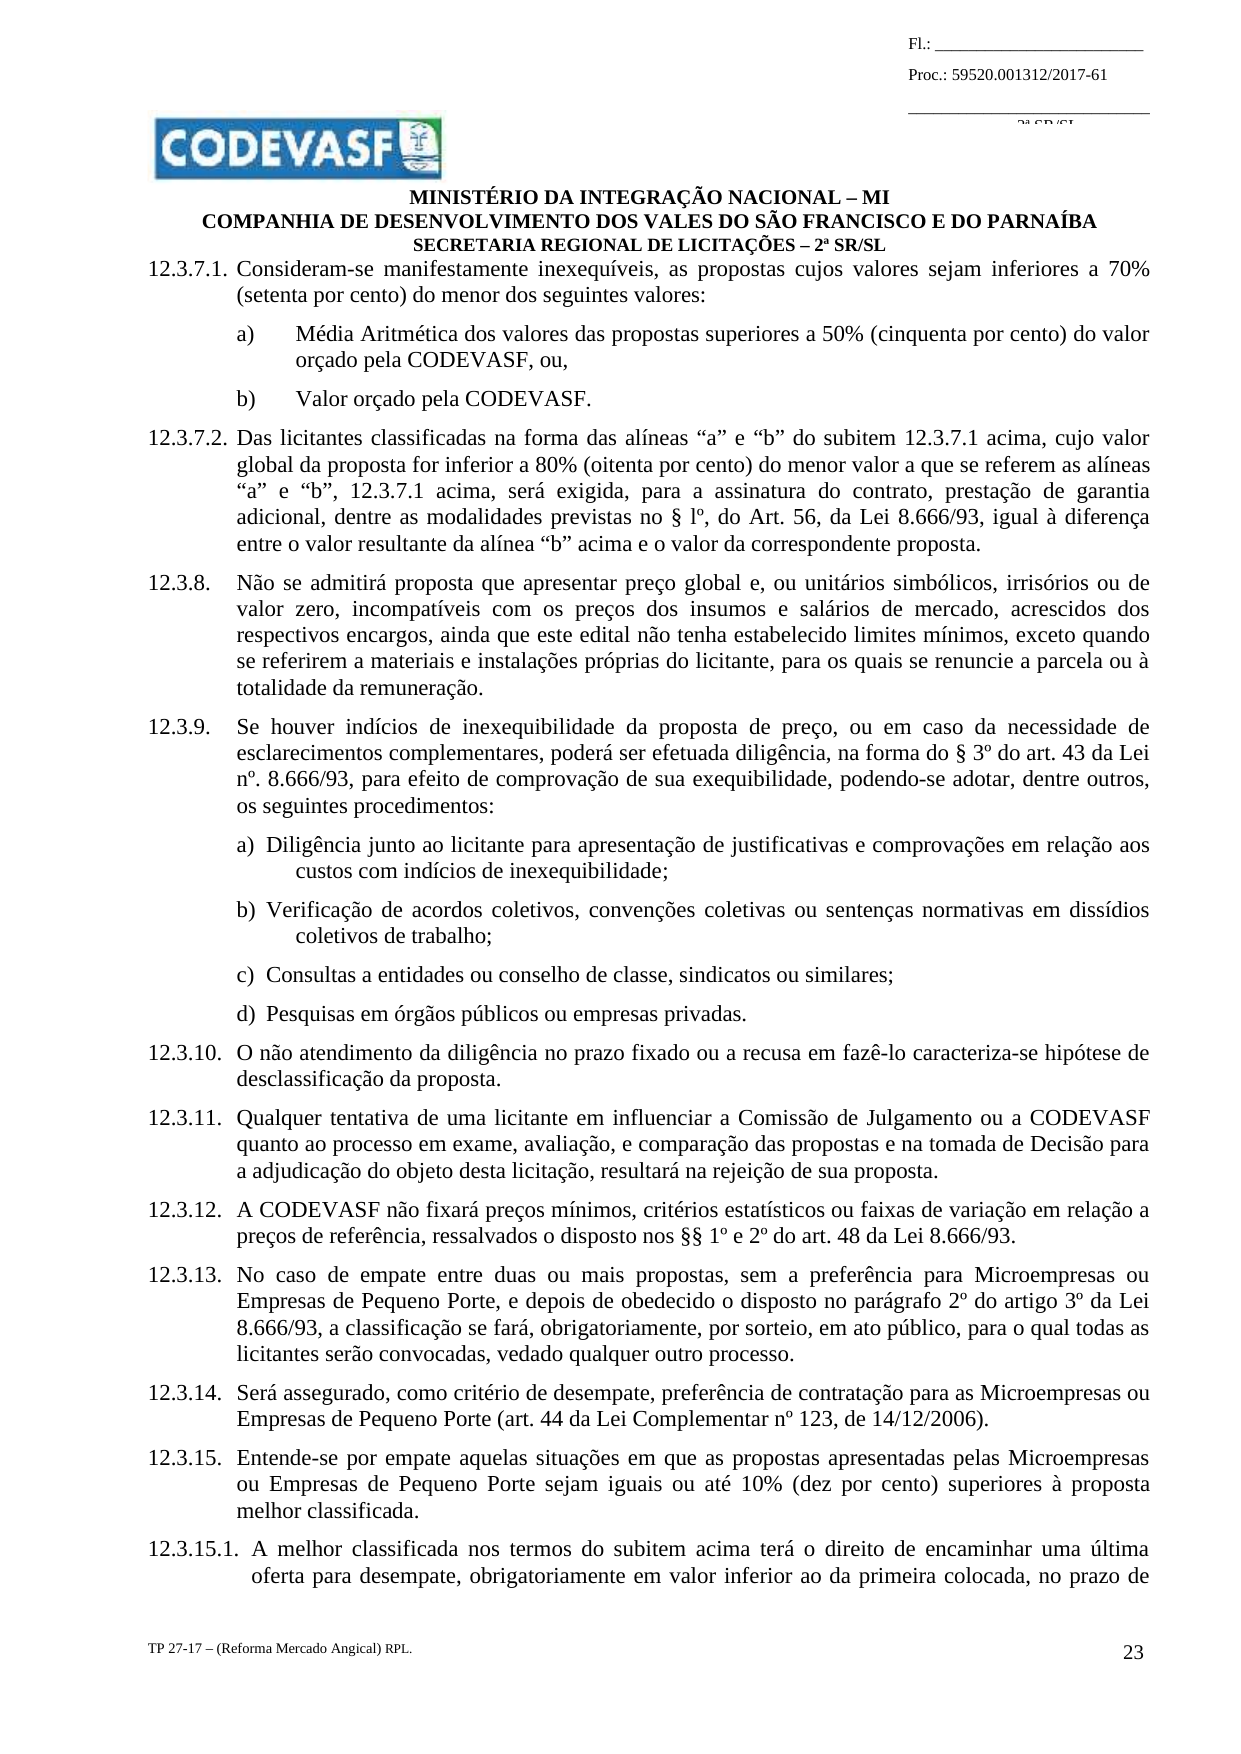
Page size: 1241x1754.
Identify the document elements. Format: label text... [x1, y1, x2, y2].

list Média Aritmética dos valores das propostas superiores a 50% (cinquenta por cento) do valor orçado pela CODEVASF, ou, [236, 320, 1152, 373]
list Das licitantes classificadas na forma das alíneas “a” e “b” do subitem 12.3.7.1 acima, cujo valor global da proposta for inferior a 80% (oitenta por cento) do menor valor a que se referem as alíneas “a” e “b”, 12.3.7.1 acima, será exigida, para a assinatura do contrato, prestação de garantia adicional, dentre as modalidades previstas no § lº, do Art. 56, da Lei 8.666/93, igual à diferença entre o valor resultante da alínea “b” acima e o valor da correspondente proposta. [148, 424, 1152, 556]
list Diligência junto ao licitante para apresentação de justificativas e comprovações em relação aos custos com indícios de inexequibilidade; [236, 831, 1152, 883]
list Pesquisas em órgãos públicos ou empresas privadas. [236, 1000, 1152, 1026]
list Entende-se por empate aquelas situações em que as propostas apresentadas pelas Microempresas ou Empresas de Pequeno Porte sejam iguais ou até 10% (dez por cento) superiores à proposta melhor classificada. [148, 1444, 1152, 1523]
list Será assegurado, como critério de desempate, preferência de contratação para as Microempresas ou Empresas de Pequeno Porte (art. 44 da Lei Complementar nº 123, de 14/12/2006). [148, 1379, 1152, 1431]
list A CODEVASF não fixará preços mínimos, critérios estatísticos ou faixas de variação em relação a preços de referência, ressalvados o disposto nos §§ 1º e 2º do art. 48 da Lei 8.666/93. [148, 1196, 1152, 1248]
list Verificação de acordos coletivos, convenções coletivas ou sentenças normativas em dissídios coletivos de trabalho; [236, 896, 1152, 949]
list O não atendimento da diligência no prazo fixado ou a recusa em fazê-lo caracteriza-se hipótese de desclassificação da proposta. [148, 1039, 1152, 1092]
list No caso de empate entre duas ou mais propostas, sem a preferência para Microempresas ou Empresas de Pequeno Porte, e depois de obedecido o disposto no parágrafo 2º do artigo 3º da Lei 8.666/93, a classificação se fará, obrigatoriamente, por sorteio, em ato público, para o qual todas as licitantes serão convocadas, vedado qualquer outro processo. [148, 1261, 1152, 1366]
list Valor orçado pela CODEVASF. [236, 385, 1152, 412]
list Qualquer tentativa de uma licitante em influenciar a Comissão de Julgamento ou a CODEVASF quanto ao processo em exame, avaliação, e comparação das propostas e na tomada de Decisão para a adjudicação do objeto desta licitação, resultará na rejeição de sua proposta. [148, 1104, 1152, 1183]
list Se houver indícios de inexequibilidade da proposta de preço, ou em caso da necessidade de esclarecimentos complementares, poderá ser efetuada diligência, na forma do § 3º do art. 43 da Lei nº. 8.666/93, para efeito de comprovação de sua exequibilidade, podendo-se adotar, dentre outros, os seguintes procedimentos: [148, 713, 1152, 818]
list Não se admitirá proposta que apresentar preço global e, ou unitários simbólicos, irrisórios ou de valor zero, incompatíveis com os preços dos insumos e salários de mercado, acrescidos dos respectivos encargos, ainda que este edital não tenha estabelecido limites mínimos, exceto quando se referirem a materiais e instalações próprias do licitante, para os quais se renuncie a parcela ou à totalidade da remuneração. [148, 568, 1152, 700]
picture [147, 110, 448, 186]
list Consultas a entidades ou conselho de classe, sindicatos ou similares; [236, 961, 1152, 987]
list Consideram-se manifestamente inexequíveis, as propostas cujos valores sejam inferiores a 70% (setenta por cento) do menor dos seguintes valores: [148, 255, 1152, 308]
